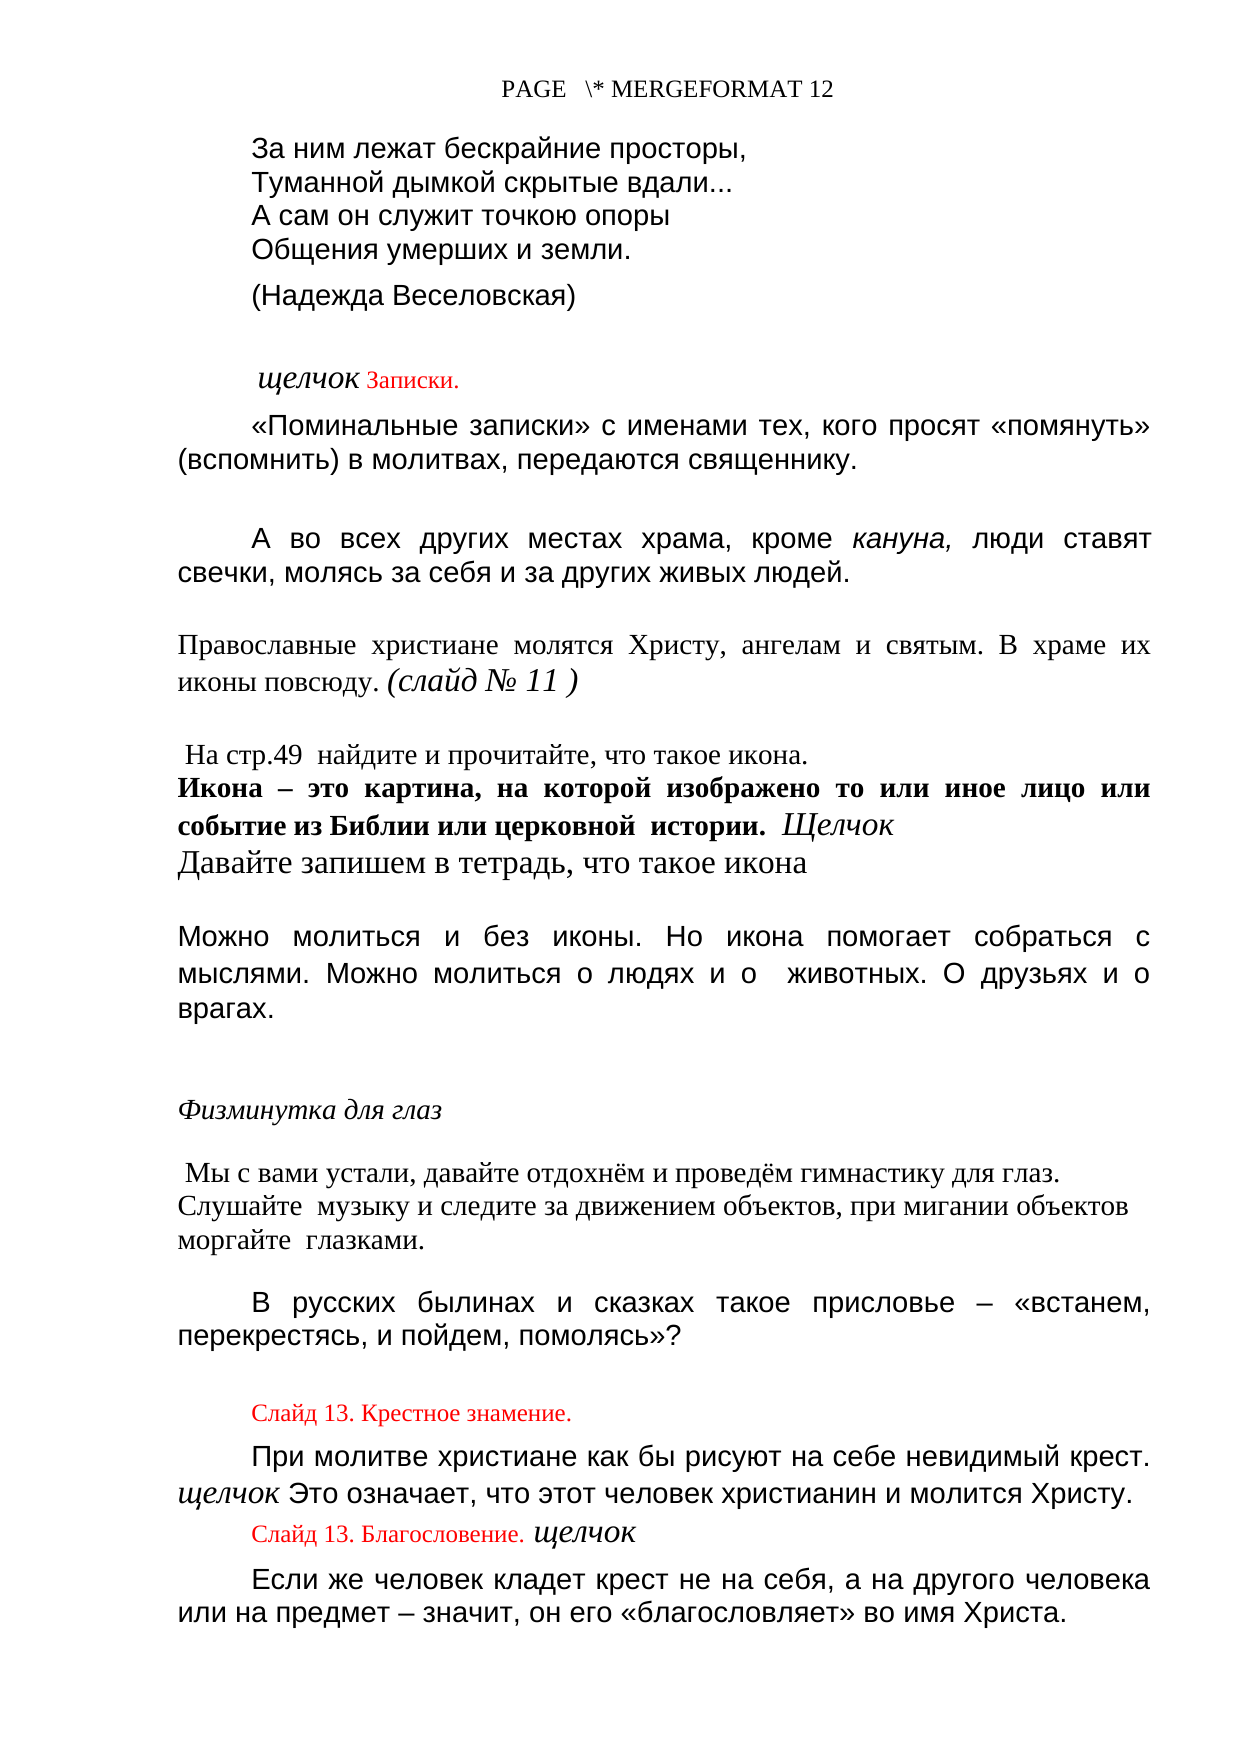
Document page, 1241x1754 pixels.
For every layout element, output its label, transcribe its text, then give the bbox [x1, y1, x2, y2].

text Давайте запишем в тетрадь, что такое икона [177, 842, 1152, 881]
text А сам он служит точкою опоры [177, 198, 1152, 232]
text щелчок Записки. [177, 357, 1152, 396]
text Слайд 13. Благословение. щелчок [177, 1511, 1152, 1549]
text Икона – это картина, на которой изображено то или иное лицо или событие из Библии или церковной истории. Щелчок [177, 771, 1152, 842]
text В русских былинах и сказках такое присловье – «встанем, перекрестясь, и пойдем, помолясь»? [177, 1284, 1152, 1352]
text За ним лежат бескрайние просторы, [177, 131, 1152, 165]
text При молитве христиане как бы рисуют на себе невидимый крест. щелчок Это означает, что этот человек христианин и молится Христу. [177, 1439, 1152, 1511]
text (Надежда Веселовская) [177, 278, 1152, 311]
text Православные христиане молятся Христу, ангелам и святым. В храме их иконы повсюду. (слайд № 11 ) [177, 627, 1152, 699]
text А во всех других местах храма, кроме кануна, люди ставят свечки, молясь за себя и за других живых людей. [177, 521, 1152, 588]
text Физминутка для глаз [177, 1092, 1152, 1126]
text На стр.49 найдите и прочитайте, что такое икона. [177, 737, 1152, 771]
text Если же человек кладет крест не на себя, а на другого человека или на предмет – значит, он его «благословляет» во имя Христа. [177, 1562, 1152, 1629]
text Туманной дымкой скрытые вдали... [177, 165, 1152, 198]
text «Поминальные записки» с именами тех, кого просят «помянуть» (вспомнить) в молитвах, передаются священнику. [177, 408, 1152, 475]
text Общения умерших и земли. [177, 232, 1152, 265]
text Мы с вами устали, давайте отдохнём и проведём гимнастику для глаз. Слушайте музыку и следите за движением объектов, при мигании объектов моргайте глазками. [177, 1155, 1152, 1255]
text Можно молиться и без иконы. Но икона помогает собраться с мыслями. Можно молиться о людях и о животных. О друзьях и о врагах. [177, 919, 1152, 1024]
text Слайд 13. Крестное знамение. [177, 1398, 1152, 1426]
